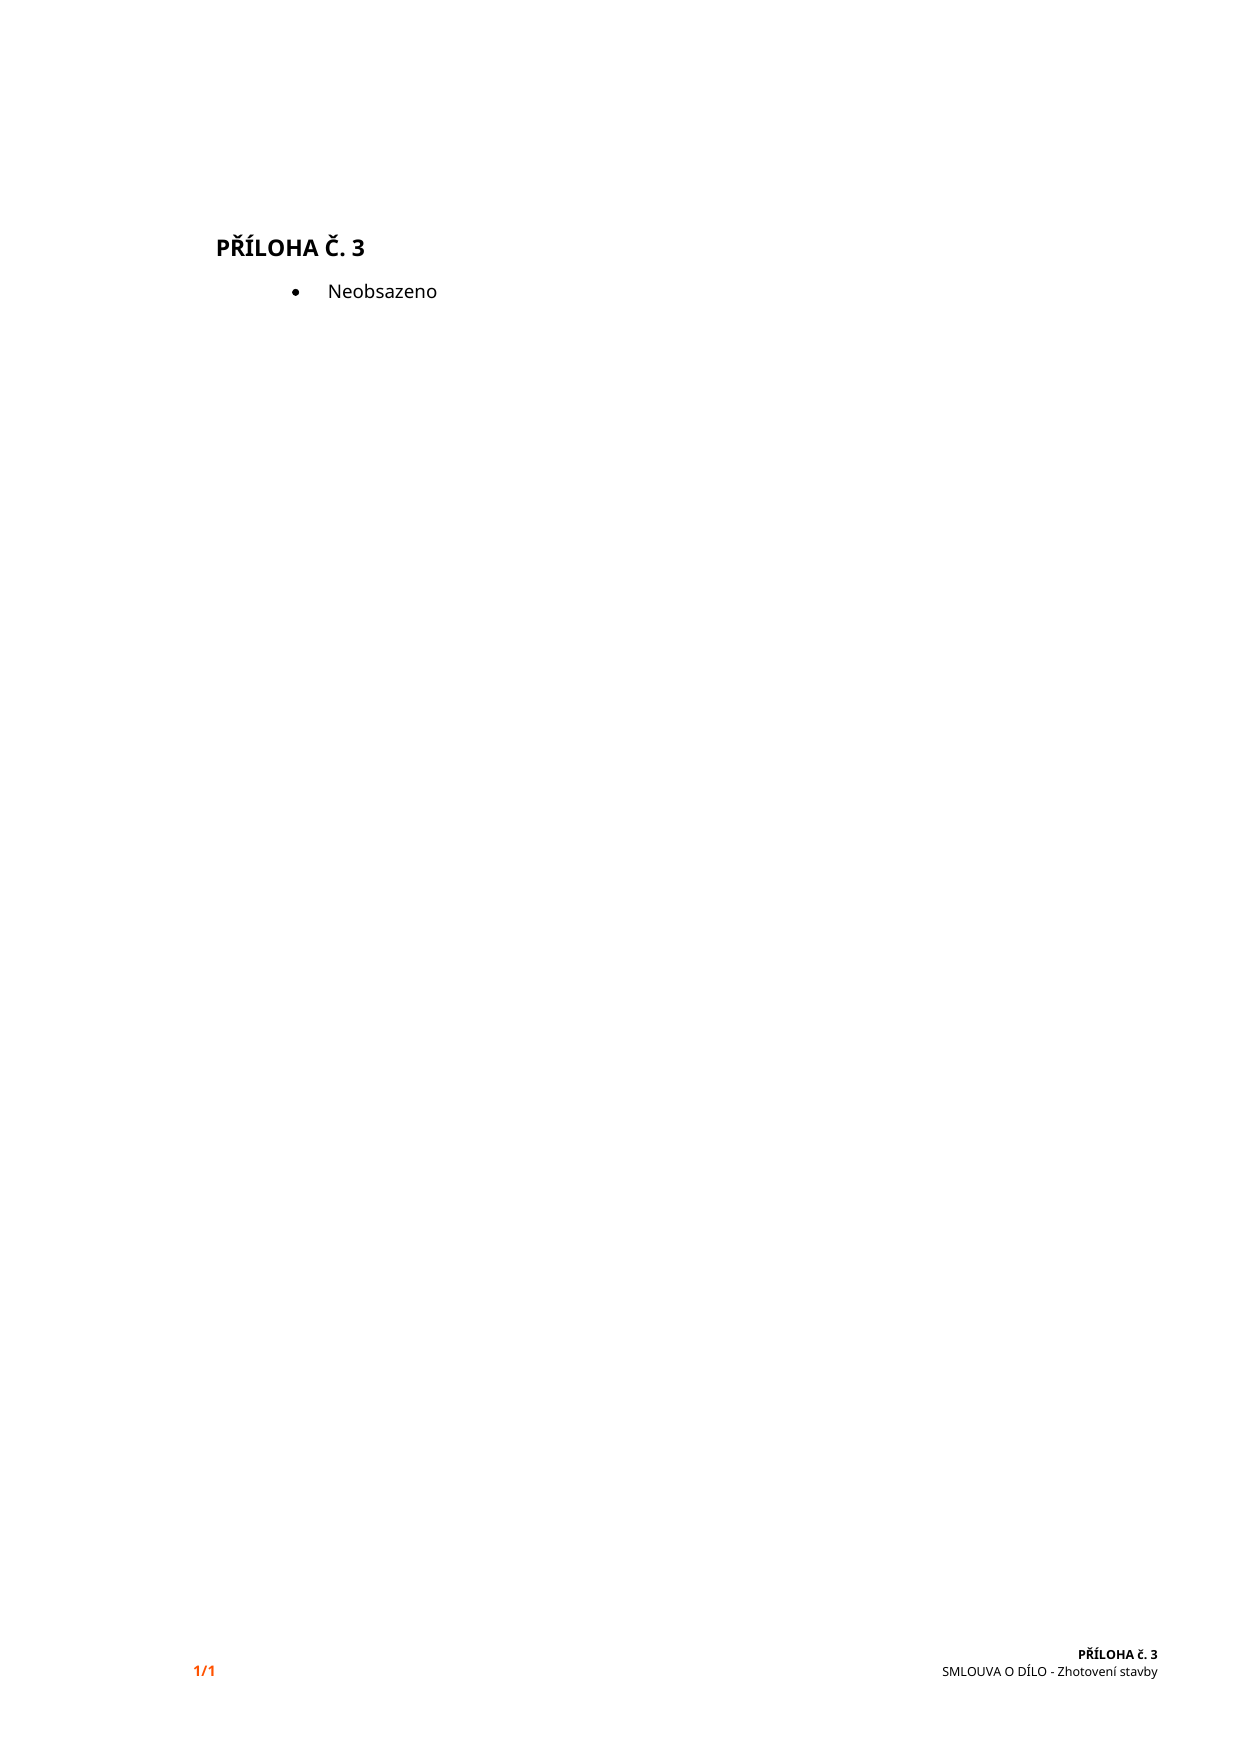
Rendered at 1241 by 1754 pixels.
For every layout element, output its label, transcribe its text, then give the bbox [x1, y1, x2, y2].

text Neobsazeno [292, 279, 1093, 304]
text Příloha č. 3 [216, 232, 1093, 263]
